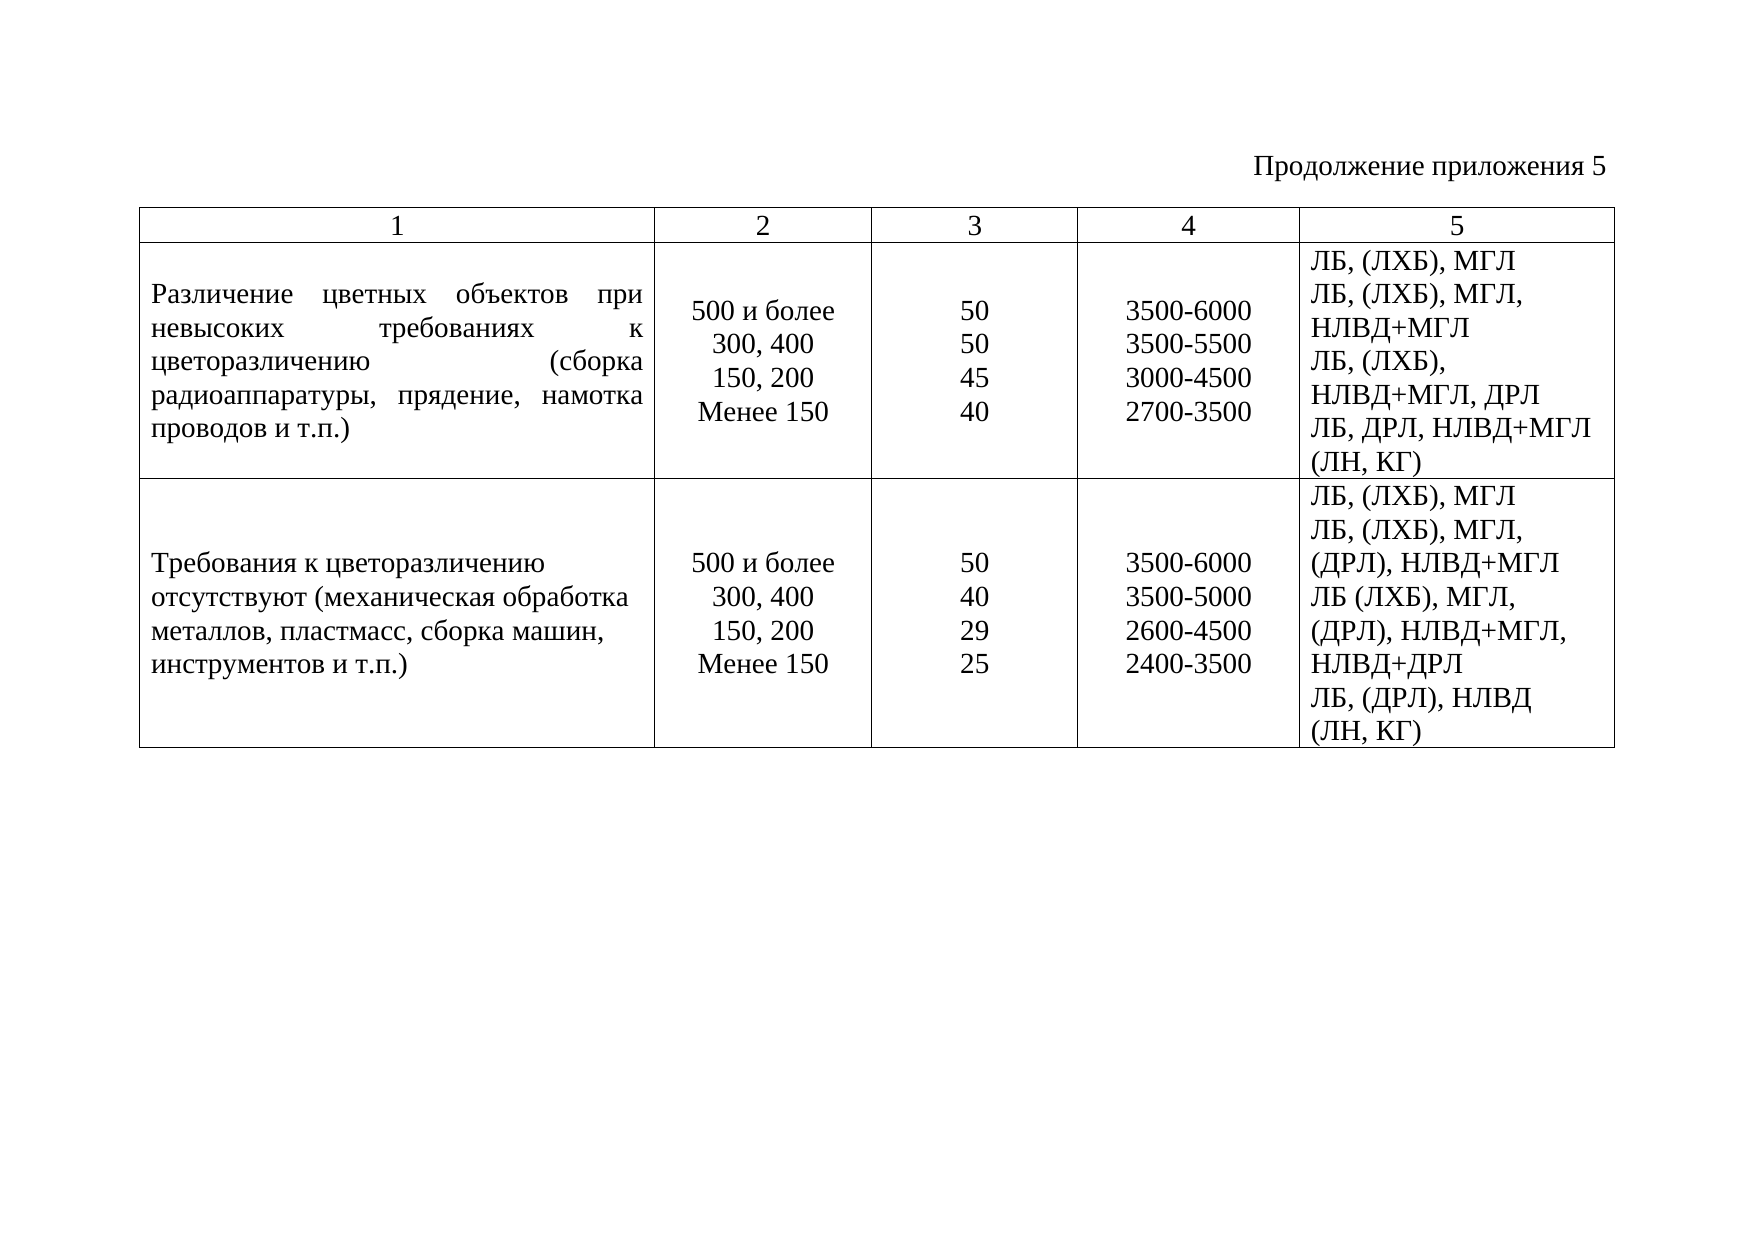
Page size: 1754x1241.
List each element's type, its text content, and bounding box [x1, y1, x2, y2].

table_cell ЛБ, (ЛХБ), МГЛ ЛБ, (ЛХБ), МГЛ, (ДРЛ), НЛВД+МГЛ ЛБ (ЛХБ), МГЛ, (ДРЛ), НЛВД+МГЛ, НЛВД+ДРЛ ЛБ, (ДРЛ), НЛВД (ЛН, КГ) [1300, 479, 1614, 747]
table_header 4 [1078, 208, 1299, 242]
table_cell 500 и более 300, 400 150, 200 Менее 150 [655, 479, 871, 747]
table_cell 50 50 45 40 [872, 243, 1077, 477]
table_header 2 [655, 208, 871, 242]
table_header 5 [1300, 208, 1614, 242]
table_cell 50 40 29 25 [872, 479, 1077, 747]
table_header 3 [872, 208, 1077, 242]
text Продолжение приложения 5 [148, 148, 1606, 181]
table_cell 3500-6000 3500-5000 2600-4500 2400-3500 [1078, 479, 1299, 747]
table_cell Различение цветных объектов при невысоких требованиях к цветоразличению (сборка радиоаппаратуры, прядение, намотка проводов и т.п.) [140, 243, 654, 477]
table_cell ЛБ, (ЛХБ), МГЛ ЛБ, (ЛХБ), МГЛ, НЛВД+МГЛ ЛБ, (ЛХБ), НЛВД+МГЛ, ДРЛ ЛБ, ДРЛ, НЛВД+МГЛ (ЛН, КГ) [1300, 243, 1614, 477]
table_cell 500 и более 300, 400 150, 200 Менее 150 [655, 243, 871, 477]
table_header 1 [140, 208, 654, 242]
table_cell Требования к цветоразличению отсутствуют (механическая обработка металлов, пластмасс, сборка машин, инструментов и т.п.) [140, 479, 654, 747]
table_cell 3500-6000 3500-5500 3000-4500 2700-3500 [1078, 243, 1299, 477]
